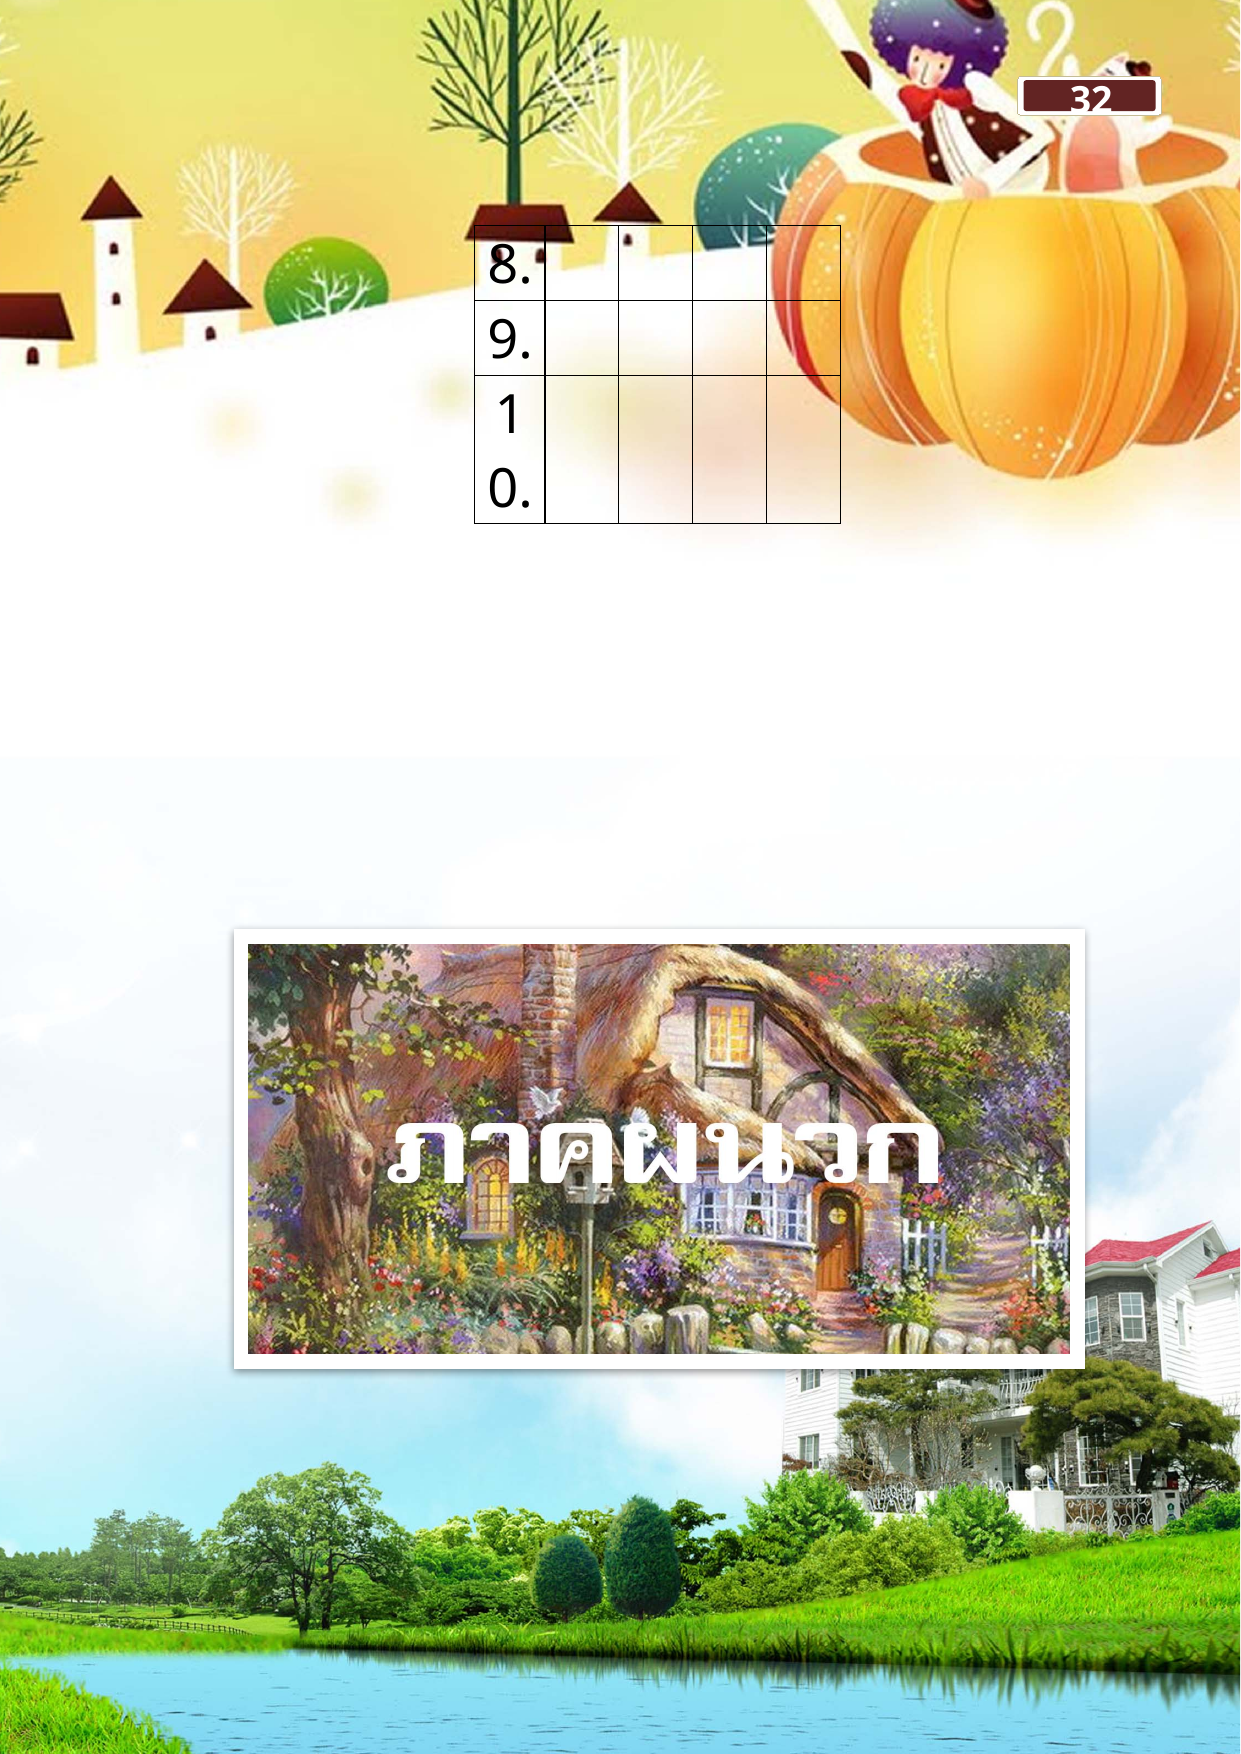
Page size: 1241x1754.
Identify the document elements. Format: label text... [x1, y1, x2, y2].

table_cell [619, 376, 692, 523]
table_cell [619, 301, 692, 374]
table_cell [546, 226, 618, 300]
table_cell [546, 301, 618, 374]
table_cell [693, 226, 766, 300]
table_cell [693, 376, 766, 523]
table_cell 8. [475, 226, 544, 300]
table_cell [619, 226, 692, 300]
table_cell 9. [475, 301, 544, 374]
table_cell [693, 301, 766, 374]
table_cell 10. [475, 376, 544, 523]
table_cell [767, 376, 840, 523]
table_cell [767, 301, 840, 374]
picture [0, 0, 1241, 1754]
table_cell [546, 376, 618, 523]
table_cell [767, 226, 840, 300]
